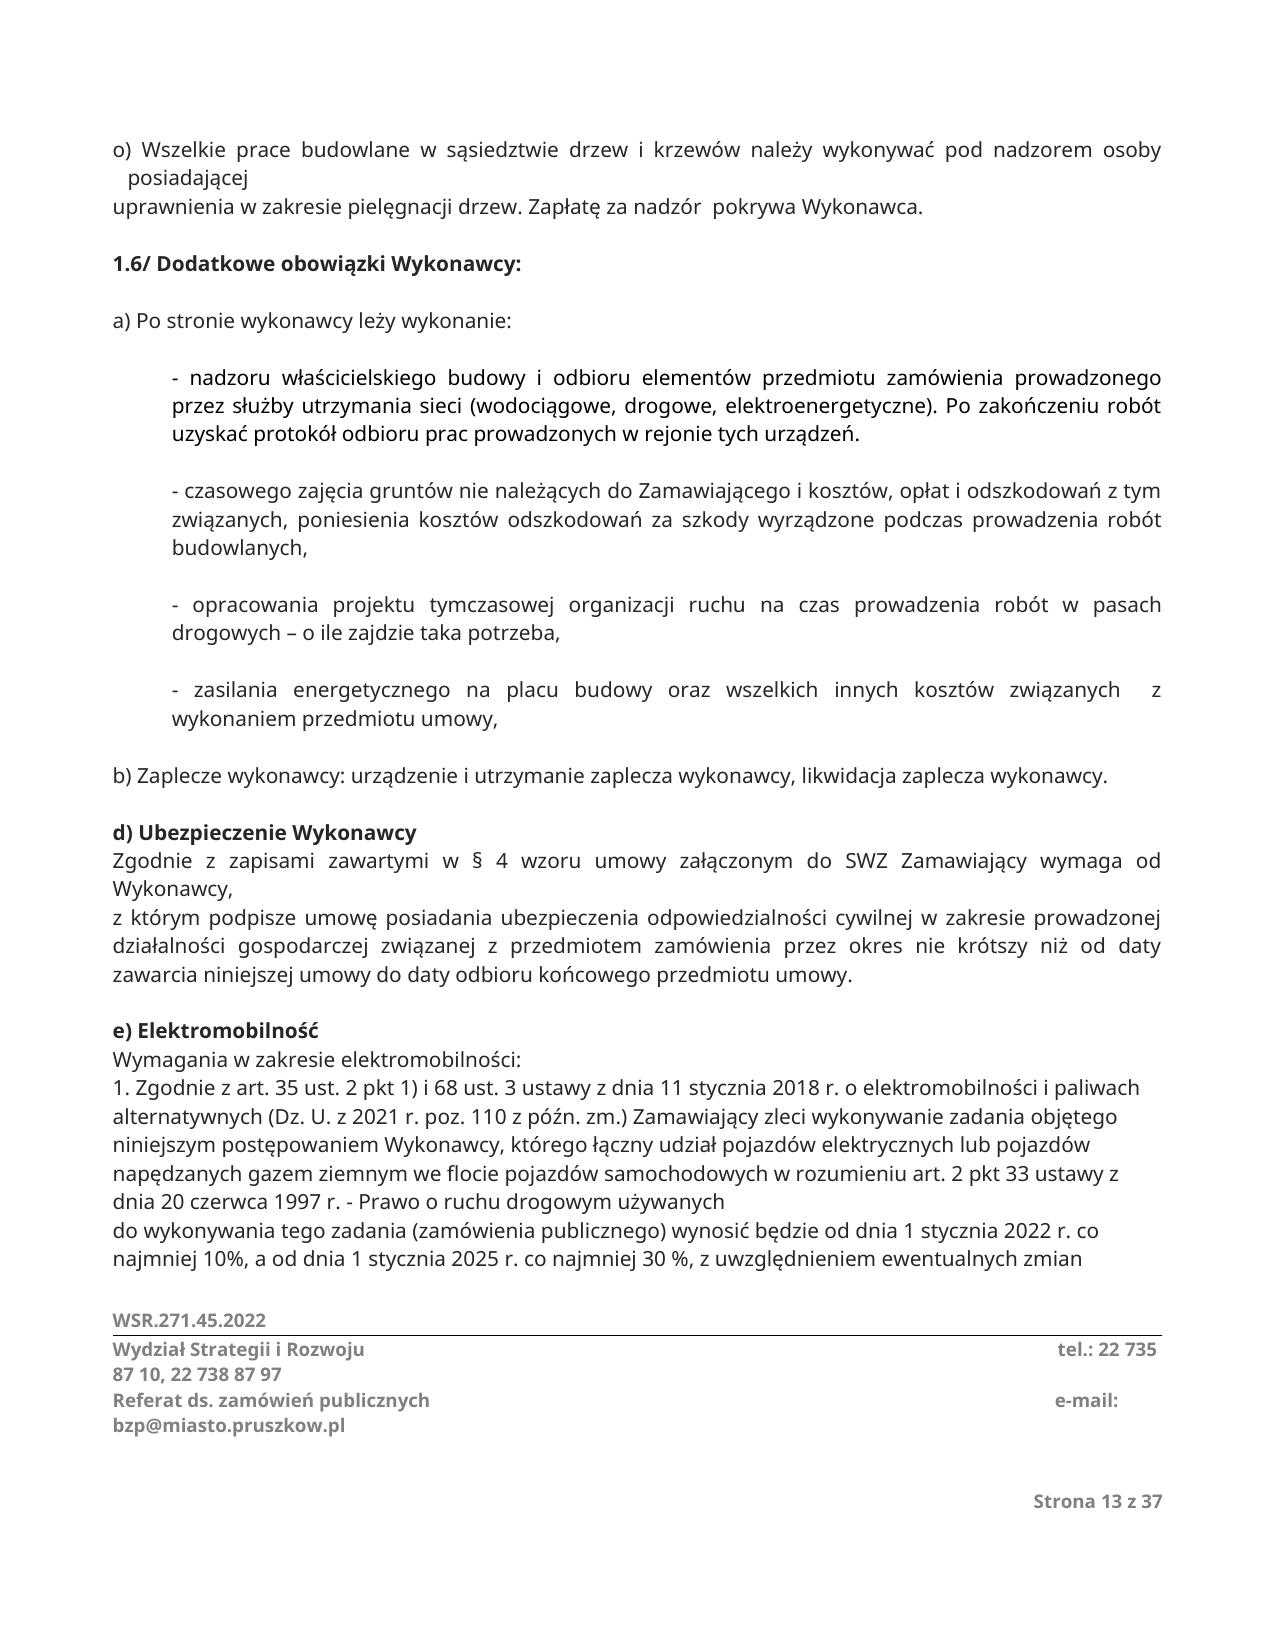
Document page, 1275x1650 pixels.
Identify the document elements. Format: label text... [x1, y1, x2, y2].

text d) Ubezpieczenie Wykonawcy [112, 818, 1162, 846]
text b) Zaplecze wykonawcy: urządzenie i utrzymanie zaplecza wykonawcy, likwidacja zaplecza wykonawcy. [112, 761, 1162, 789]
text - zasilania energetycznego na placu budowy oraz wszelkich innych kosztów związanych z wykonaniem przedmiotu umowy, [172, 675, 1162, 732]
text Zgodnie z zapisami zawartymi w § 4 wzoru umowy załączonym do SWZ Zamawiający wymaga od Wykonawcy, z którym podpisze umowę posiadania ubezpieczenia odpowiedzialności cywilnej w zakresie prowadzonej działalności gospodarczej związanej z przedmiotem zamówienia przez okres nie krótszy niż od daty zawarcia niniejszej umowy do daty odbioru końcowego przedmiotu umowy. [112, 846, 1162, 988]
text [112, 1045, 1162, 1273]
text - czasowego zajęcia gruntów nie należących do Zamawiającego i kosztów, opłat i odszkodowań z tym związanych, poniesienia kosztów odszkodowań za szkody wyrządzone podczas prowadzenia robót budowlanych, [172, 476, 1162, 562]
text uprawnienia w zakresie pielęgnacji drzew. Zapłatę za nadzór pokrywa Wykonawca. [112, 192, 1162, 220]
text 1.6/ Dodatkowe obowiązki Wykonawcy: [112, 249, 1162, 277]
text - opracowania projektu tymczasowej organizacji ruchu na czas prowadzenia robót w pasach drogowych – o ile zajdzie taka potrzeba, [172, 590, 1162, 647]
text - nadzoru właścicielskiego budowy i odbioru elementów przedmiotu zamówienia prowadzonego przez służby utrzymania sieci (wodociągowe, drogowe, elektroenergetyczne). Po zakończeniu robót uzyskać protokół odbioru prac prowadzonych w rejonie tych urządzeń. [172, 363, 1162, 448]
text o) Wszelkie prace budowlane w sąsiedztwie drzew i krzewów należy wykonywać pod nadzorem osoby posiadającej [112, 135, 1162, 192]
text e) Elektromobilność [112, 1017, 1162, 1045]
text a) Po stronie wykonawcy leży wykonanie: [112, 306, 1162, 334]
